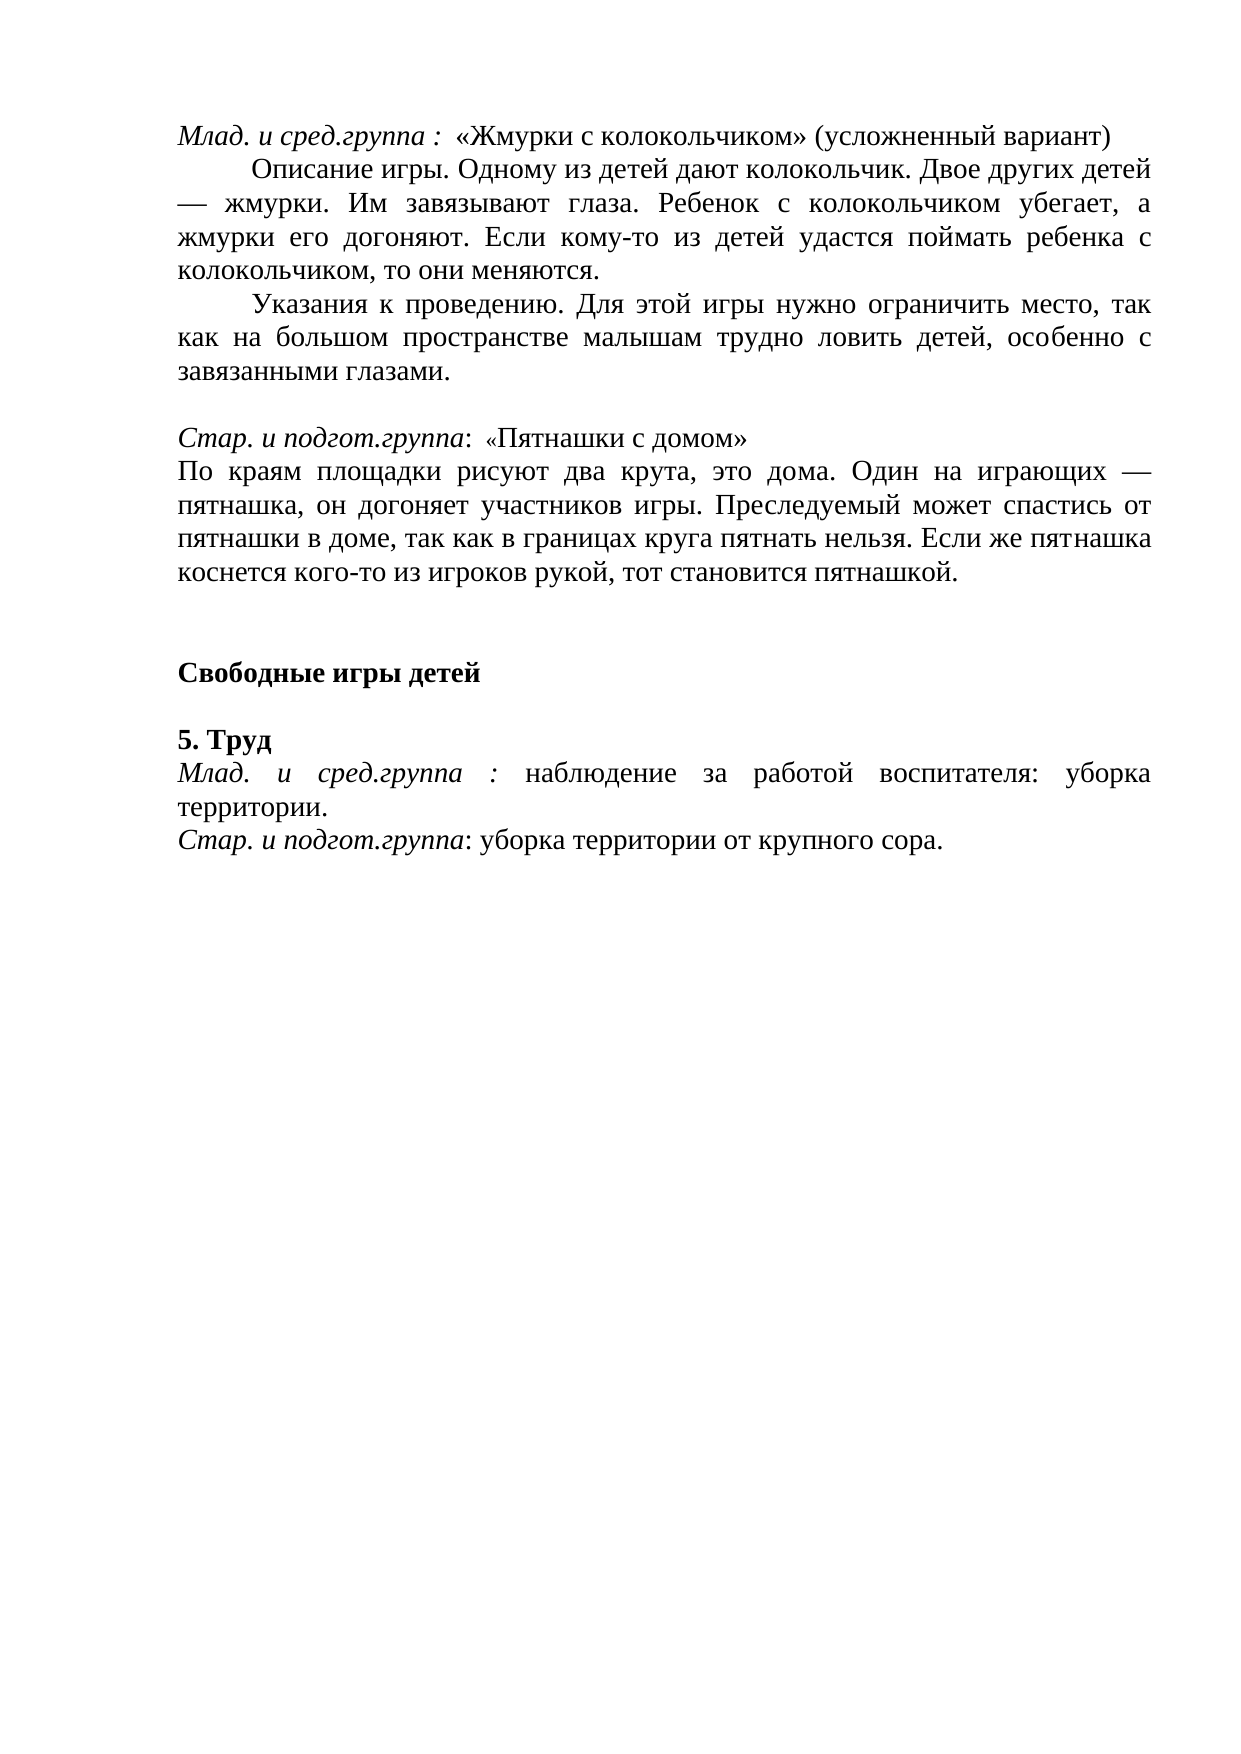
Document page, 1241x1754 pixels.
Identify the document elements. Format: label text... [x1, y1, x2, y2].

text Указания к проведению. Для этой игры нужно ограничить место, так как на большом пространстве малышам трудно ловить детей, особенно с завязанными глазами. [177, 286, 1152, 386]
text Свободные игры детей [177, 655, 1152, 688]
text 5. Труд [177, 722, 1152, 755]
text Описание игры. Одному из детей дают колокольчик. Двое других детей — жмурки. Им завязывают глаза. Ребенок с колокольчиком убегает, а жмурки его догоняют. Если кому-то из детей удастся поймать ребенка с колокольчиком, то они меняются. [177, 152, 1152, 286]
text Стар. и подгот.группа: «Пятнашки с домом» [177, 420, 1152, 453]
text По краям площадки рисуют два крута, это дома. Один на играющих — пятнашка, он догоняет участников игры. Преследуемый может спастись от пятнашки в доме, так как в границах круга пятнать нельзя. Если же пятнашка коснется кого-то из игроков рукой, тот становится пятнашкой. [177, 453, 1152, 588]
text Стар. и подгот.группа: уборка территории от крупного сора. [177, 822, 1152, 856]
text Млад. и сред.группа : наблюдение за работой воспитателя: уборка территории. [177, 755, 1152, 822]
text Млад. и сред.группа : «Жмурки с колокольчиком» (усложненный вариант) [177, 118, 1152, 152]
